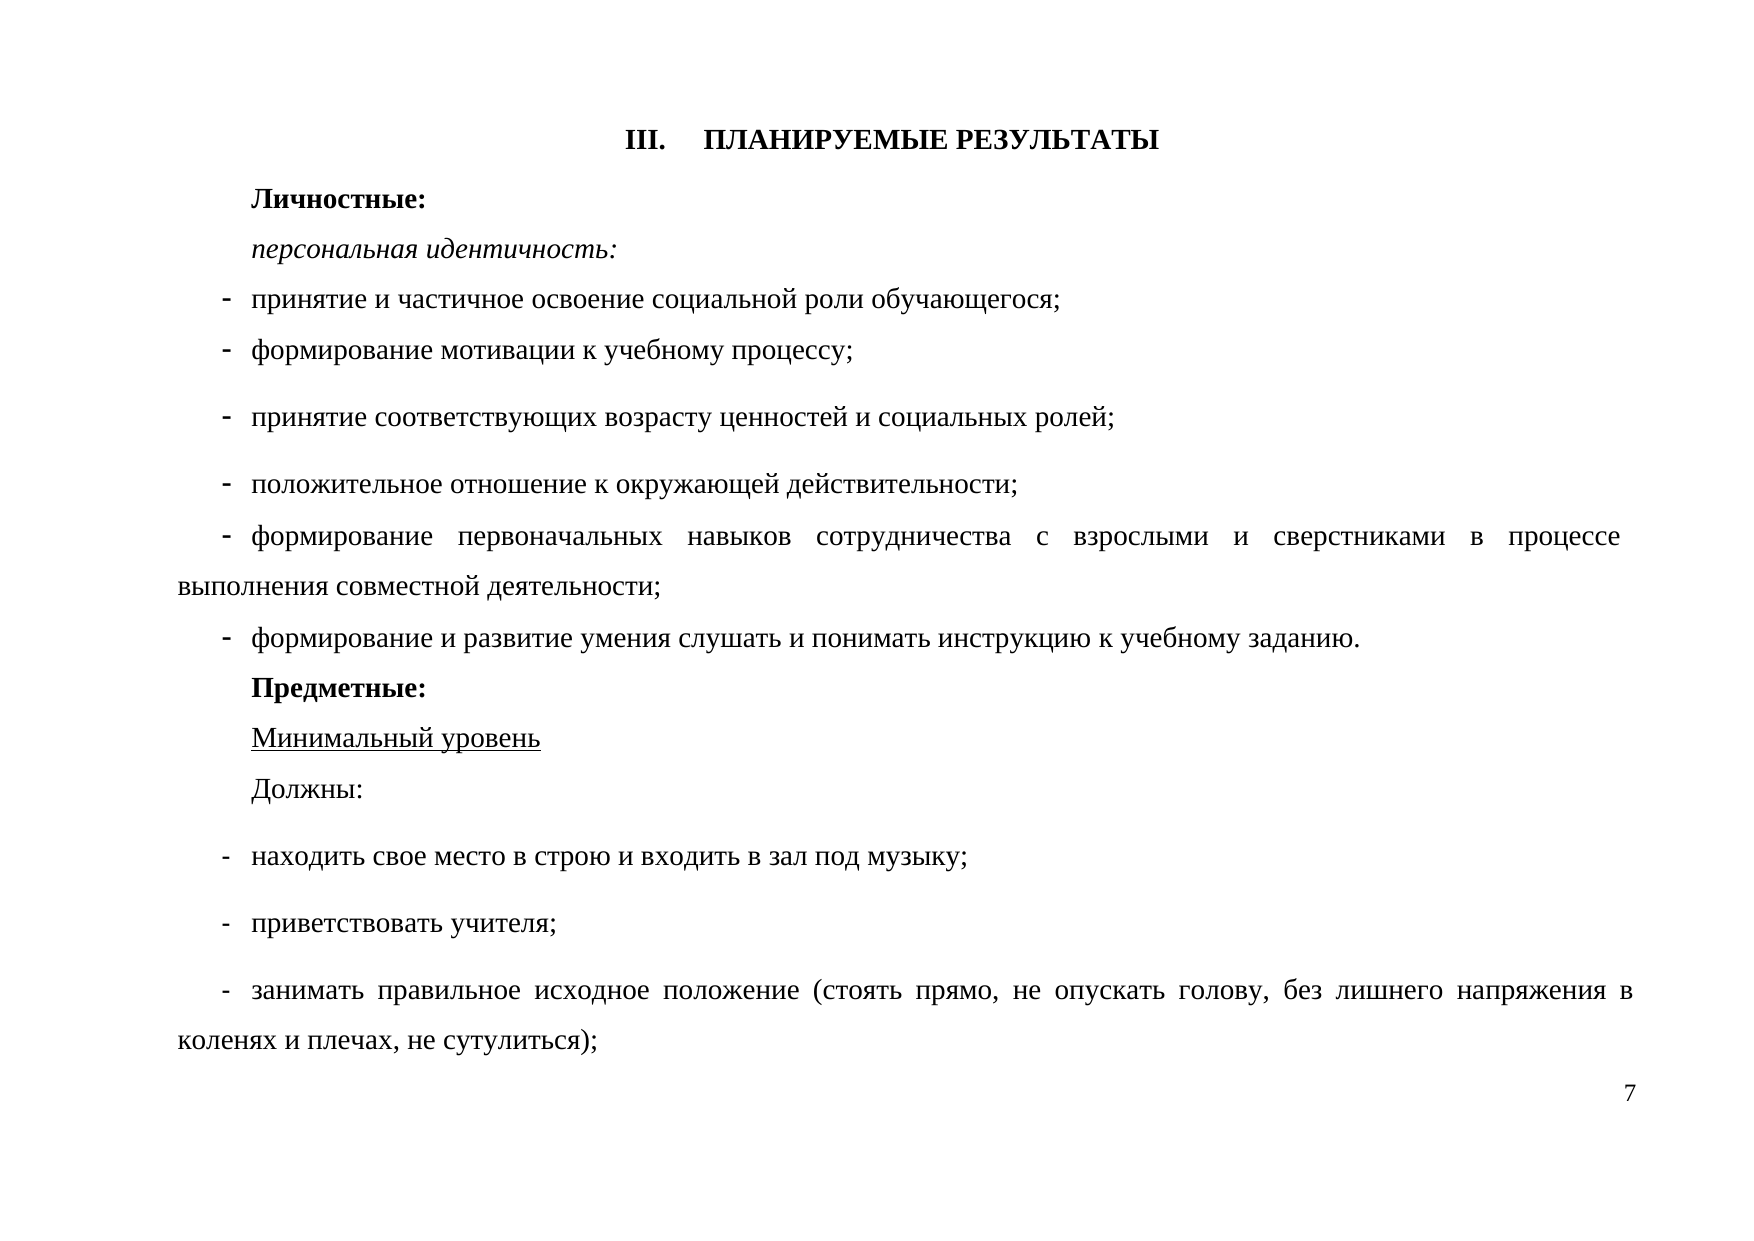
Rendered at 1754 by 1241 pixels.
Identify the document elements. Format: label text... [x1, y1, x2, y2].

text Должны: [177, 771, 1477, 804]
list находить свое место в строю и входить в зал под музыку; [177, 838, 1636, 872]
text Личностные: [177, 181, 1636, 214]
list приветствовать учителя; [177, 905, 1636, 939]
text Предметные: [177, 670, 1636, 704]
subtitle ПЛАНИРУЕМЫЕ РЕЗУЛЬТАТЫ [189, 122, 1636, 156]
text Минимальный уровень [177, 721, 1477, 754]
list принятие соответствующих возрасту ценностей и социальных ролей; [177, 399, 1636, 433]
list формирование и развитие умения слушать и понимать инструкцию к учебному заданию. [177, 620, 1596, 653]
list занимать правильное исходное положение (стоять прямо, не опускать голову, без лишнего напряжения в коленях и плечах, не сутулиться); [177, 972, 1636, 1056]
list формирование мотивации к учебному процессу; [177, 332, 1636, 366]
list положительное отношение к окружающей действительности; [177, 466, 1636, 500]
list формирование первоначальных навыков сотрудничества с взрослыми и сверстниками в процессе выполнения совместной деятельности; [177, 518, 1622, 602]
text персональная идентичность: [177, 231, 1636, 265]
list принятие и частичное освоение социальной роли обучающегося; [177, 281, 1636, 315]
